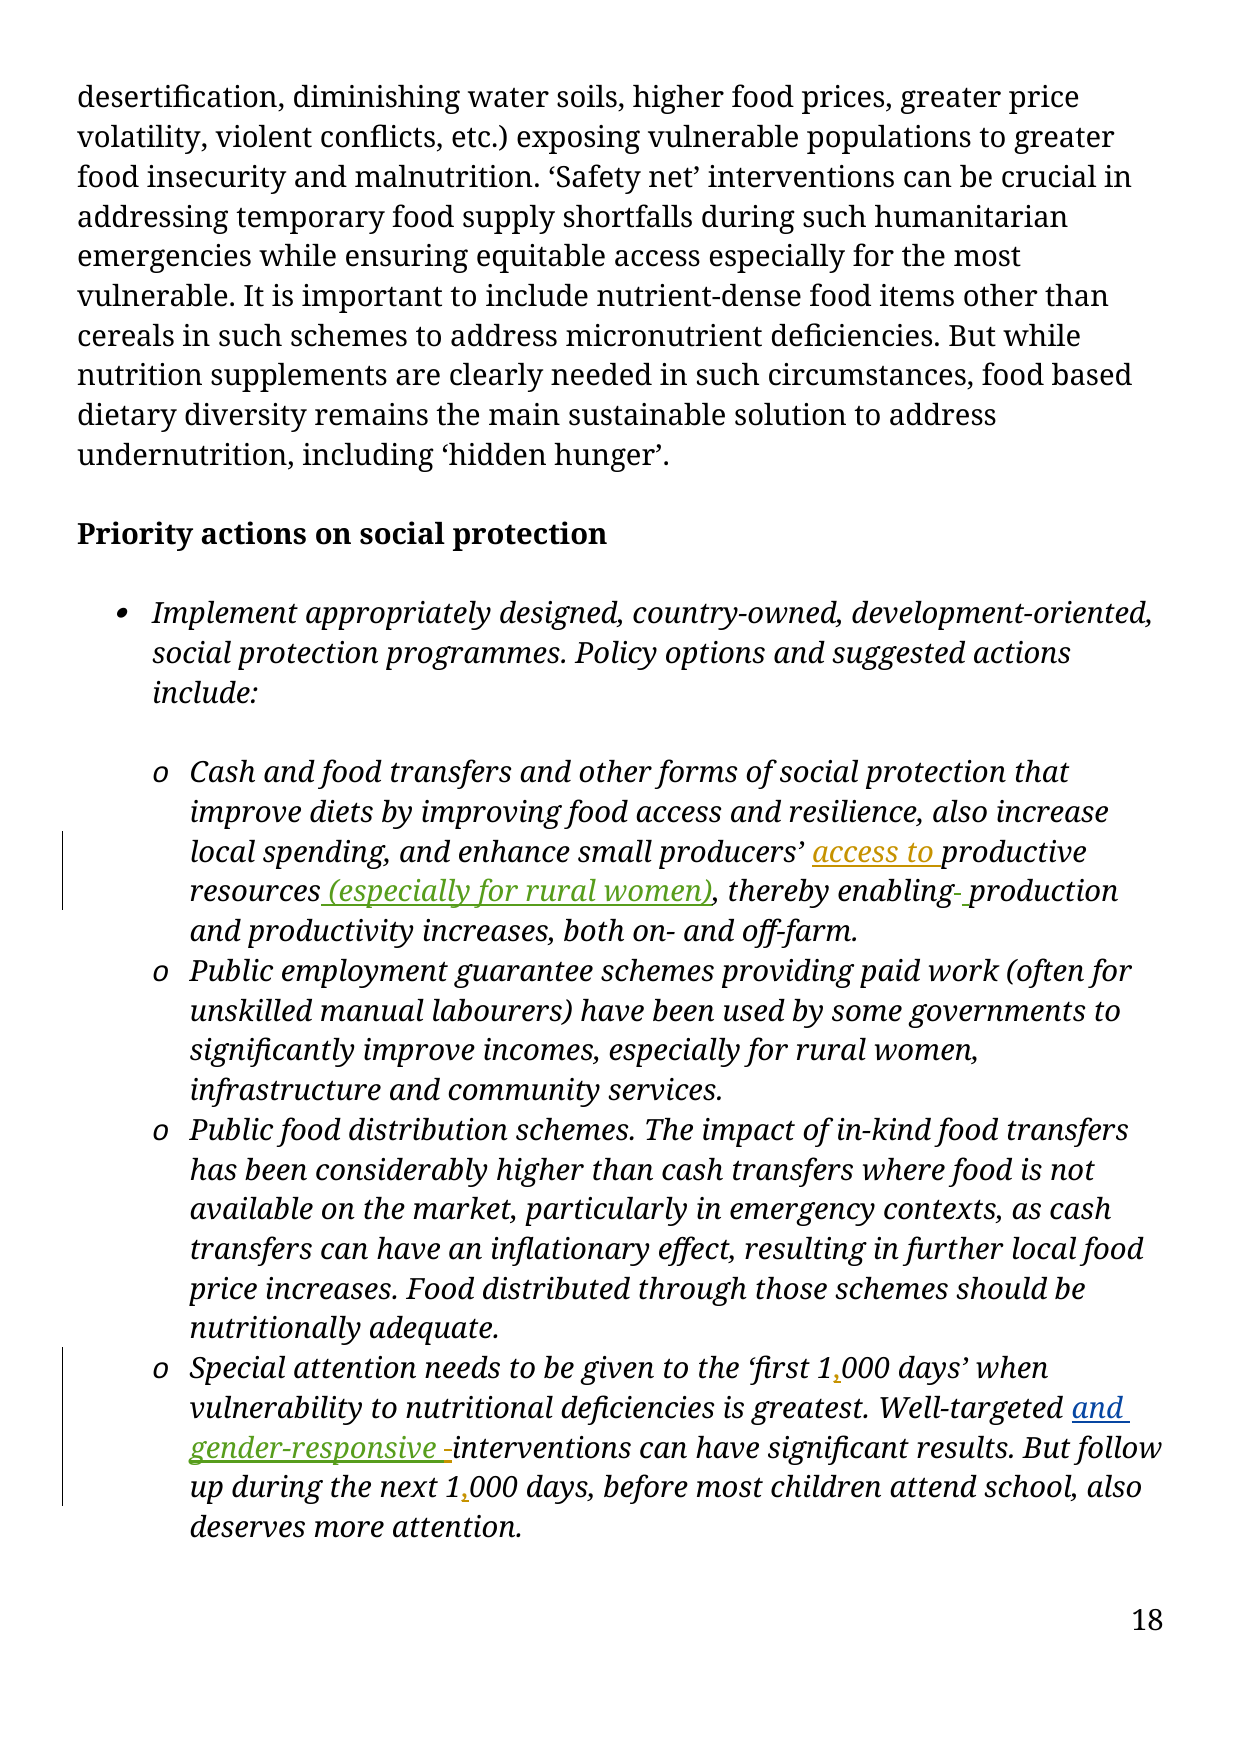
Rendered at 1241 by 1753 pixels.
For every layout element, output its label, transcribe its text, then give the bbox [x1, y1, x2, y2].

list Special attention needs to be given to the ‘first 1000 days’ when vulnerability to nutritional deficiencies is greatest. Well-targeted interventions can have significant results. But follow up during the next 1000 days, before most children attend school, also deserves more attention. [152, 1347, 1163, 1546]
list Public employment guarantee schemes providing paid work (often for unskilled manual labourers) have been used by some governments to significantly improve incomes, especially for rural women, infrastructure and community services. [152, 950, 1163, 1109]
text Priority actions on social protection [77, 513, 1163, 553]
list Cash and food transfers and other forms of social protection that improve diets by improving food access and resilience, also increase local spending, and enhance small producers’ productive resources, thereby enablingproduction and productivity increases, both on- and off-farm. [152, 751, 1163, 950]
list Implement appropriately designed, country-owned, development-oriented, social protection programmes. Policy options and suggested actions include: [114, 593, 1163, 712]
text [77, 77, 1163, 474]
list Public food distribution schemes. The impact of in-kind food transfers has been considerably higher than cash transfers where food is not available on the market, particularly in emergency contexts, as cash transfers can have an inflationary effect, resulting in further local food price increases. Food distributed through those schemes should be nutritionally adequate. [152, 1109, 1163, 1347]
